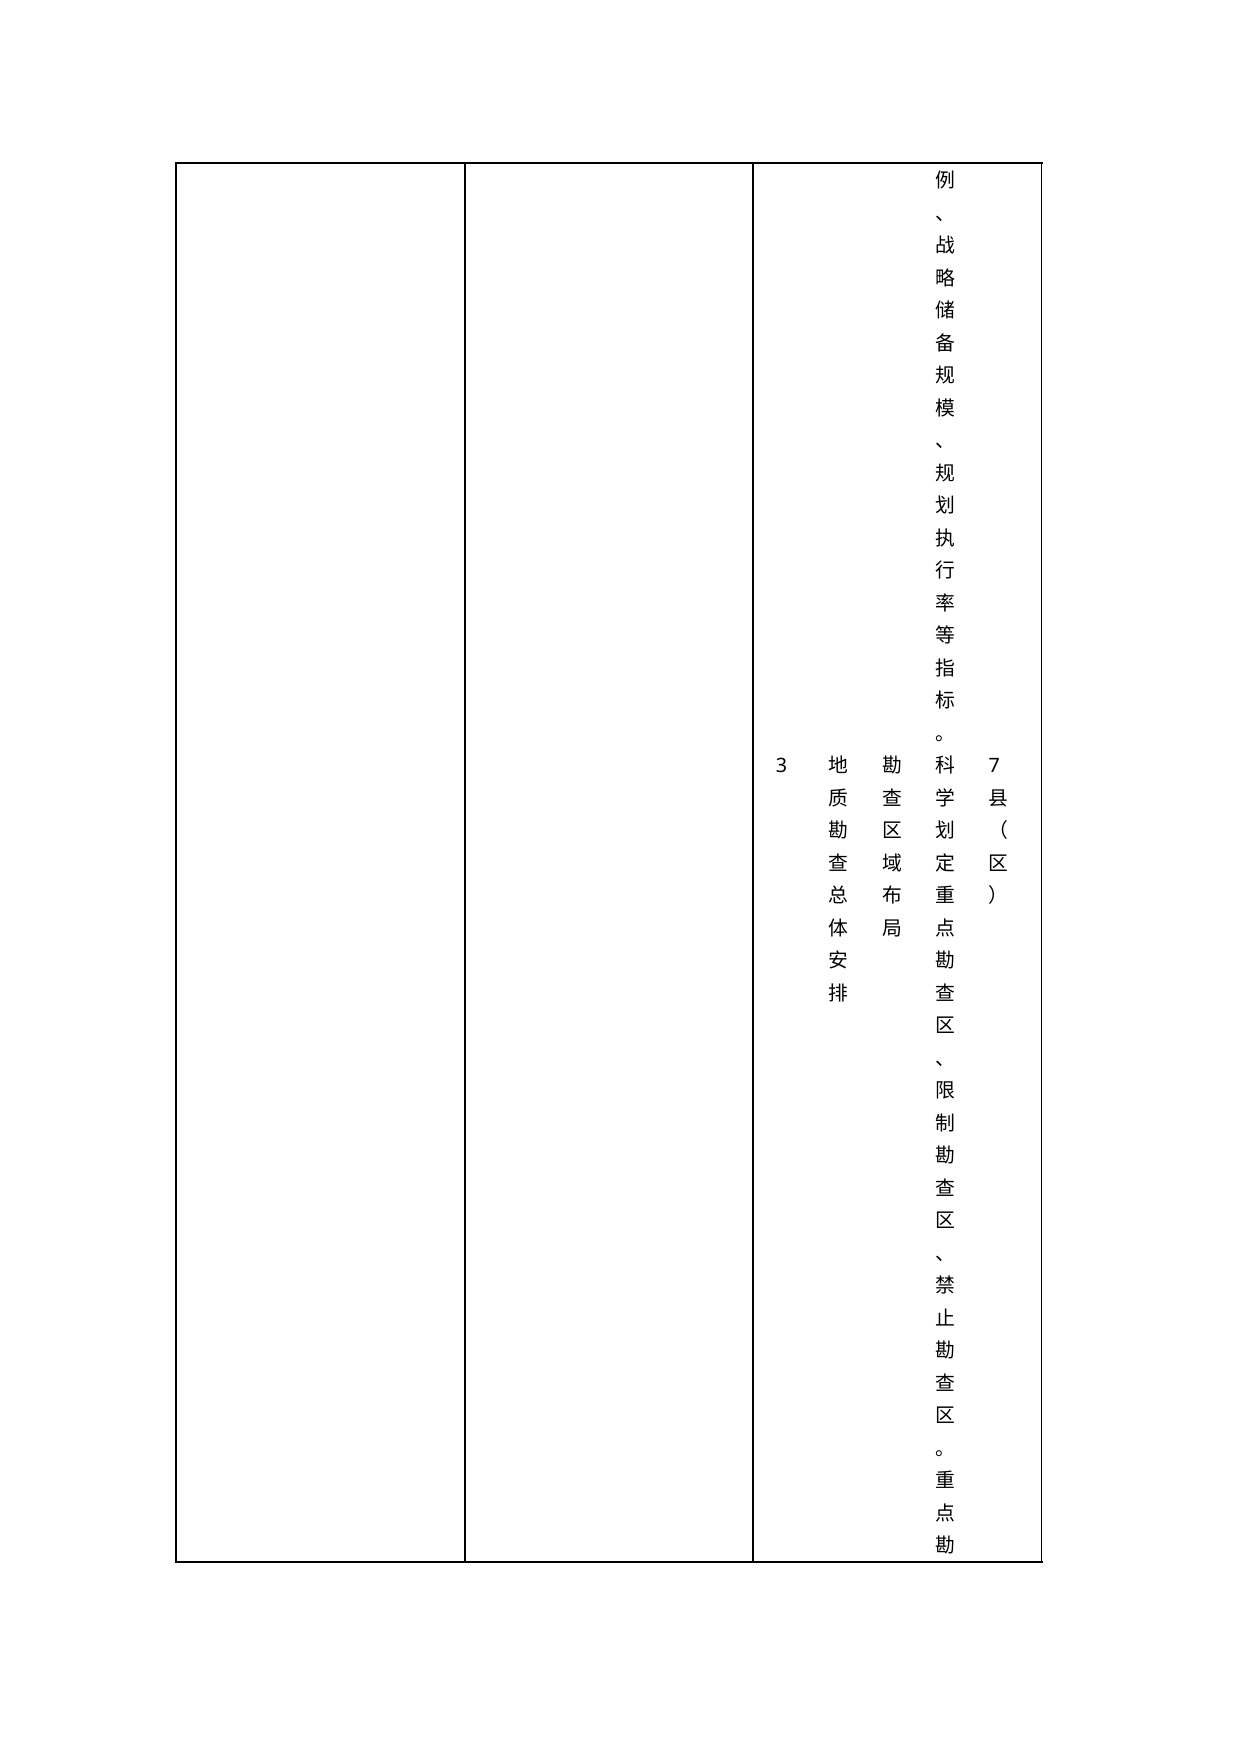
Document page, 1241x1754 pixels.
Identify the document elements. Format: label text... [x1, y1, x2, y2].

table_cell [754, 164, 1041, 1561]
table_cell ★ [466, 164, 752, 1561]
table_cell 1 [177, 164, 464, 1561]
